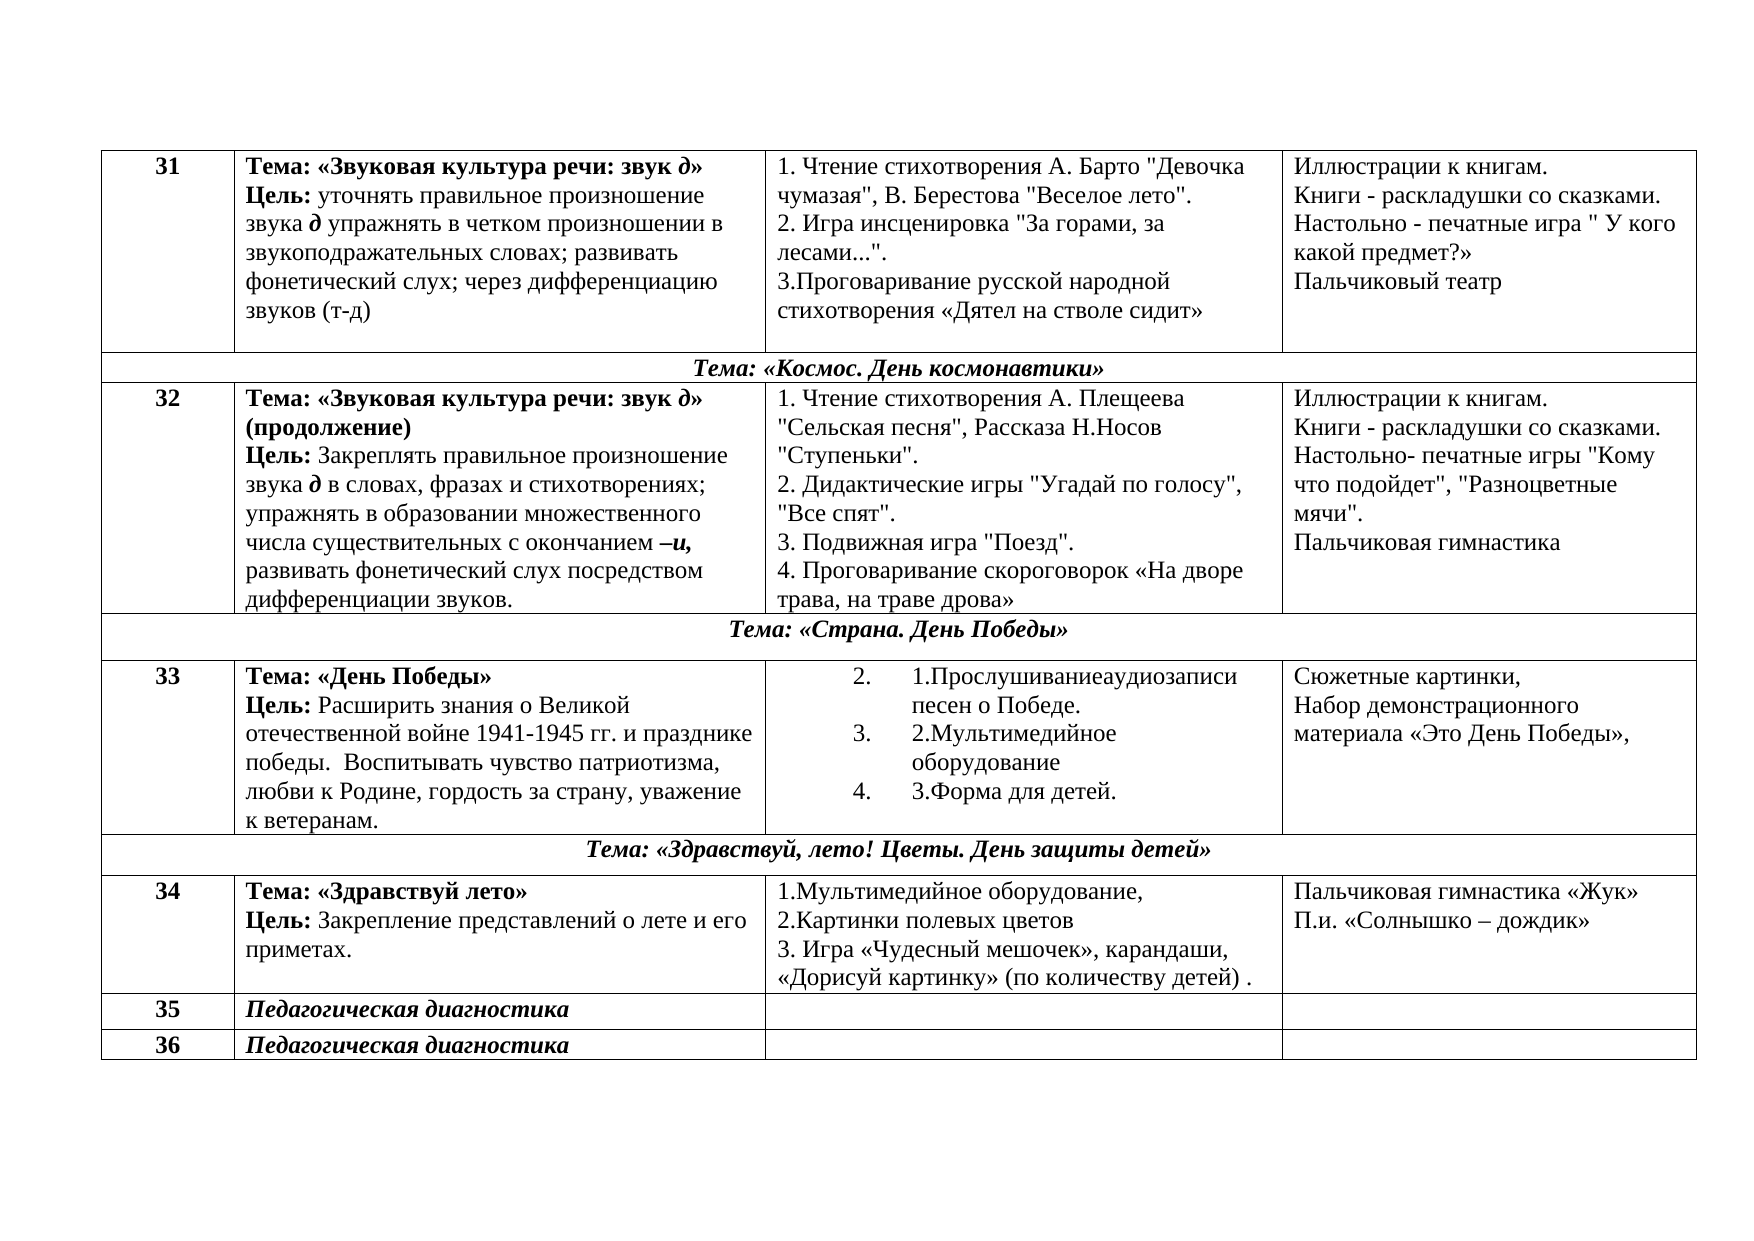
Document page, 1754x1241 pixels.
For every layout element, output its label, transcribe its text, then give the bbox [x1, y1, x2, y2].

table_cell [766, 994, 1282, 1029]
table_cell [766, 1030, 1282, 1059]
table_cell 1.Прослушиваниеаудиозаписи песен о Победе. 2.Мультимедийное оборудование 3.Форма для детей. [766, 661, 1282, 833]
table_cell 1. Чтение стихотворения А. Барто "Девочка чумазая", В. Берестова "Веселое лето". 2. Игра инсценировка "За горами, за лесами...". 3.Проговаривание русской народной стихотворения «Дятел на стволе сидит» [766, 151, 1282, 352]
table_cell Педагогическая диагностика [235, 994, 765, 1029]
table_cell 31 [102, 151, 234, 352]
table_cell 34 [102, 876, 234, 993]
table_cell Пальчиковая гимнастика «Жук» П.и. «Солнышко – дождик» [1283, 876, 1696, 993]
table_cell Иллюстрации к книгам. Книги - раскладушки со сказками. Настольно - печатные игра " У кого какой предмет?» Пальчиковый театр [1283, 151, 1696, 352]
table_cell [1283, 1030, 1696, 1059]
table_cell Тема: «Звуковая культура речи: звук д» (продолжение) Цель: Закреплять правильное произношение звука д в словах, фразах и стихотворениях; упражнять в образовании множественного числа существительных с окончанием –и, развивать фонетический слух посредством дифференциации звуков. [235, 383, 765, 613]
table_cell Сюжетные картинки, Набор демонстрационного материала «Это День Победы», [1283, 661, 1696, 833]
table_cell 1.Мультимедийное оборудование, 2.Картинки полевых цветов 3. Игра «Чудесный мешочек», карандаши, «Дорисуй картинку» (по количеству детей) . [766, 876, 1282, 993]
table_cell Тема: «Здравствуй лето» Цель: Закрепление представлений о лете и его приметах. [235, 876, 765, 993]
table_cell 36 [102, 1030, 234, 1059]
table_cell Тема: «Космос. День космонавтики» [102, 353, 1696, 382]
table_cell Тема: «Звуковая культура речи: звук д» Цель: уточнять правильное произношение звука д упражнять в четком произношении в звукоподражательных словах; развивать фонетический слух; через дифференциацию звуков (т-д) [235, 151, 765, 352]
table_cell Тема: «Здравствуй, лето! Цветы. День защиты детей» [102, 835, 1696, 875]
table_cell 35 [102, 994, 234, 1029]
table_cell Тема: «Страна. День Победы» [102, 614, 1696, 660]
table_cell Тема: «День Победы» Цель: Расширить знания о Великой отечественной войне 1941-1945 гг. и празднике победы. Воспитывать чувство патриотизма, любви к Родине, гордость за страну, уважение к ветеранам. [235, 661, 765, 833]
table_cell [1283, 994, 1696, 1029]
table_cell Иллюстрации к книгам. Книги - раскладушки со сказками. Настольно- печатные игры "Кому что подойдет", "Разноцветные мячи". Пальчиковая гимнастика [1283, 383, 1696, 613]
table_cell 33 [102, 661, 234, 833]
table_cell 32 [102, 383, 234, 613]
table_cell Педагогическая диагностика [235, 1030, 765, 1059]
table_cell 1. Чтение стихотворения А. Плещеева "Сельская песня", Рассказа Н.Носов "Ступеньки". 2. Дидактические игры "Угадай по голосу", "Все спят". 3. Подвижная игра "Поезд". 4. Проговаривание скороговорок «На дворе трава, на траве дрова» [766, 383, 1282, 613]
